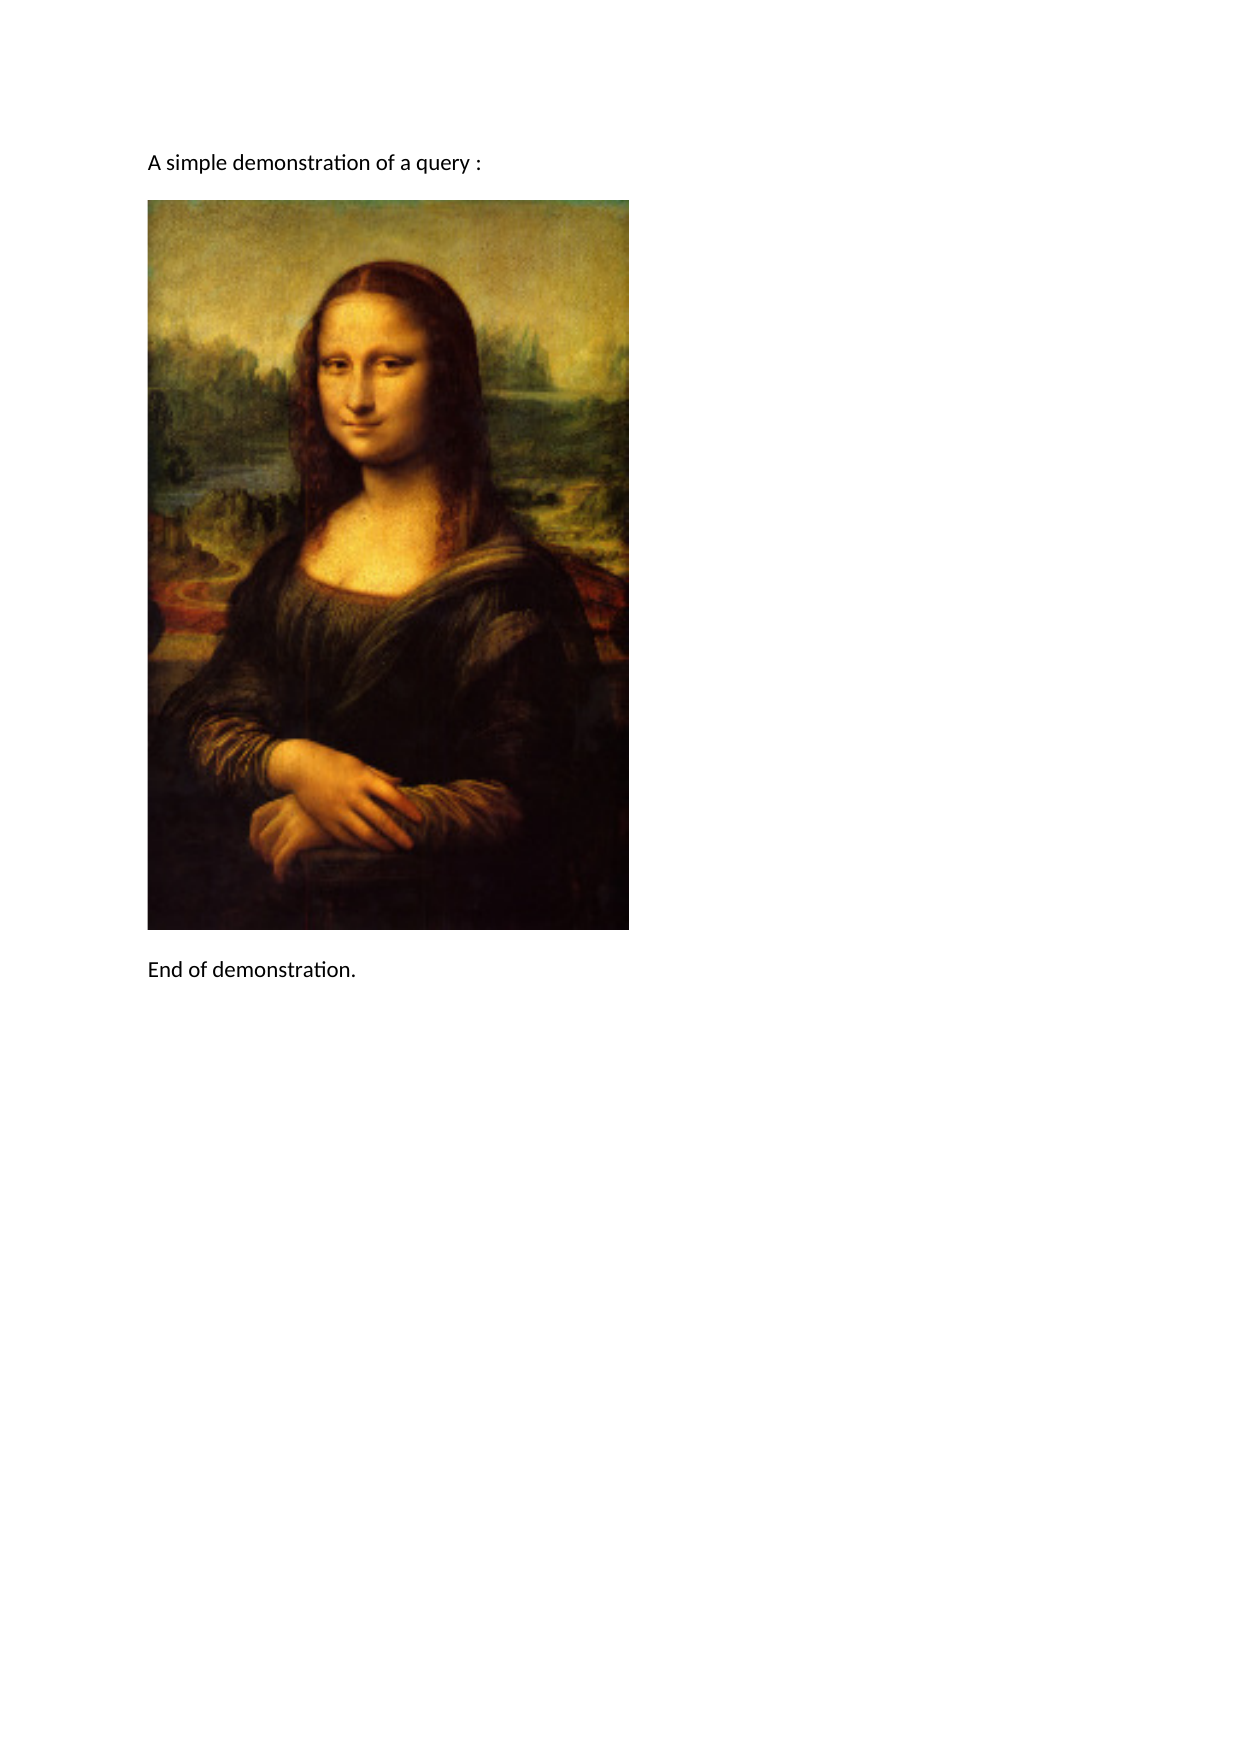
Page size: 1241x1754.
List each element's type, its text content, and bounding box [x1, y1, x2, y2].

text End of demonstration. [148, 955, 1093, 983]
text A simple demonstration of a query : [148, 148, 1093, 176]
picture [147, 200, 629, 930]
